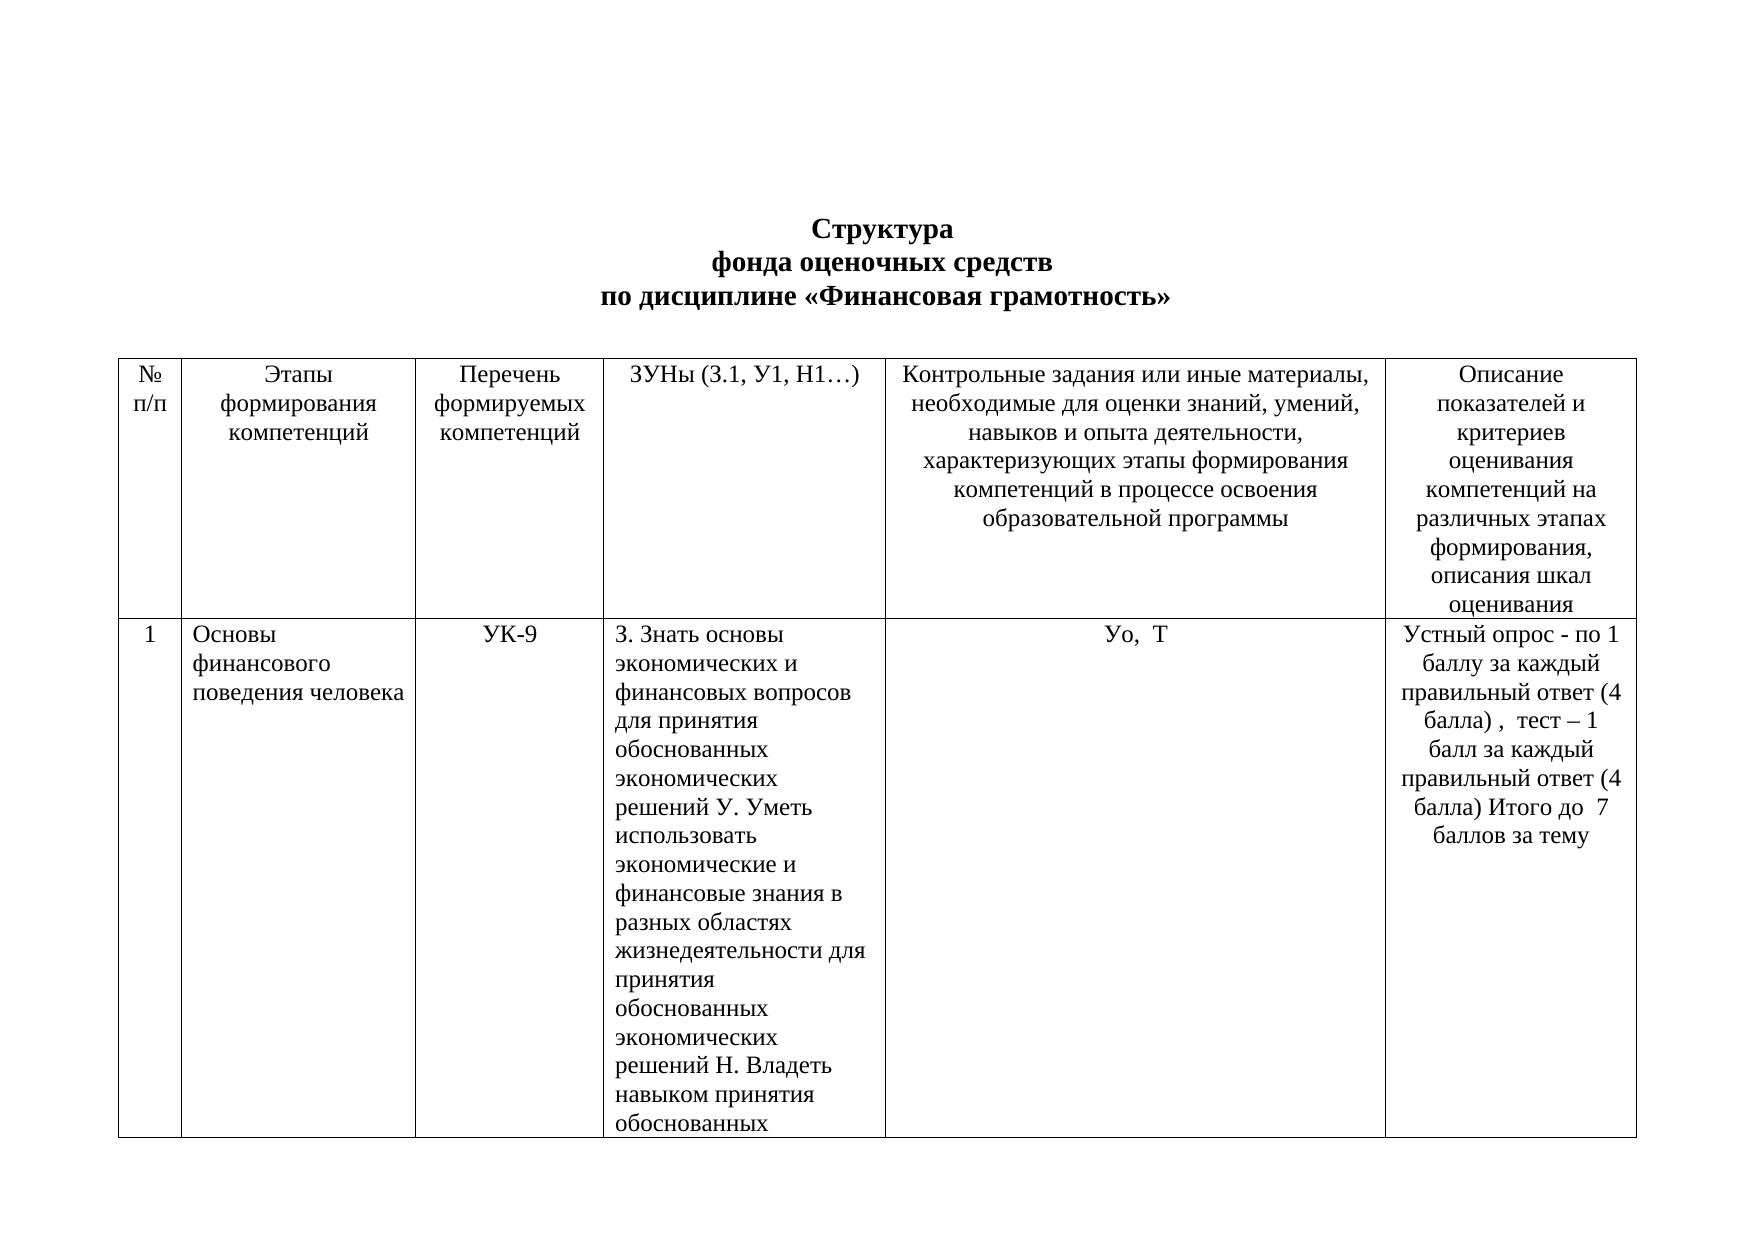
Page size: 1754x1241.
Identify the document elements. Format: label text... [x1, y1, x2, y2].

text Структура [128, 211, 1636, 244]
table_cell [604, 619, 885, 1137]
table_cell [1386, 619, 1636, 1137]
table_header № п/п [119, 359, 181, 618]
text по дисциплине «Финансовая грамотность» [128, 278, 1636, 311]
text фонда оценочных средств [128, 244, 1636, 278]
table_header ЗУНы (З.1, У1, Н1…) [604, 359, 885, 618]
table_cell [182, 619, 415, 1137]
table_cell УК-9 [416, 619, 603, 1137]
table_header Перечень формируемых компетенций [416, 359, 603, 618]
table_header Контрольные задания или иные материалы, необходимые для оценки знаний, умений, навыков и опыта деятельности, характеризующих этапы формирования компетенций в процессе освоения образовательной программы [886, 359, 1385, 618]
table_cell 1 [119, 619, 181, 1137]
table_header Описание показателей и критериев оценивания компетенций на различных этапах формирования, описания шкал оценивания [1386, 359, 1636, 618]
table_header Этапы формирования компетенций [182, 359, 415, 618]
table_cell Уо, Т [886, 619, 1385, 1137]
